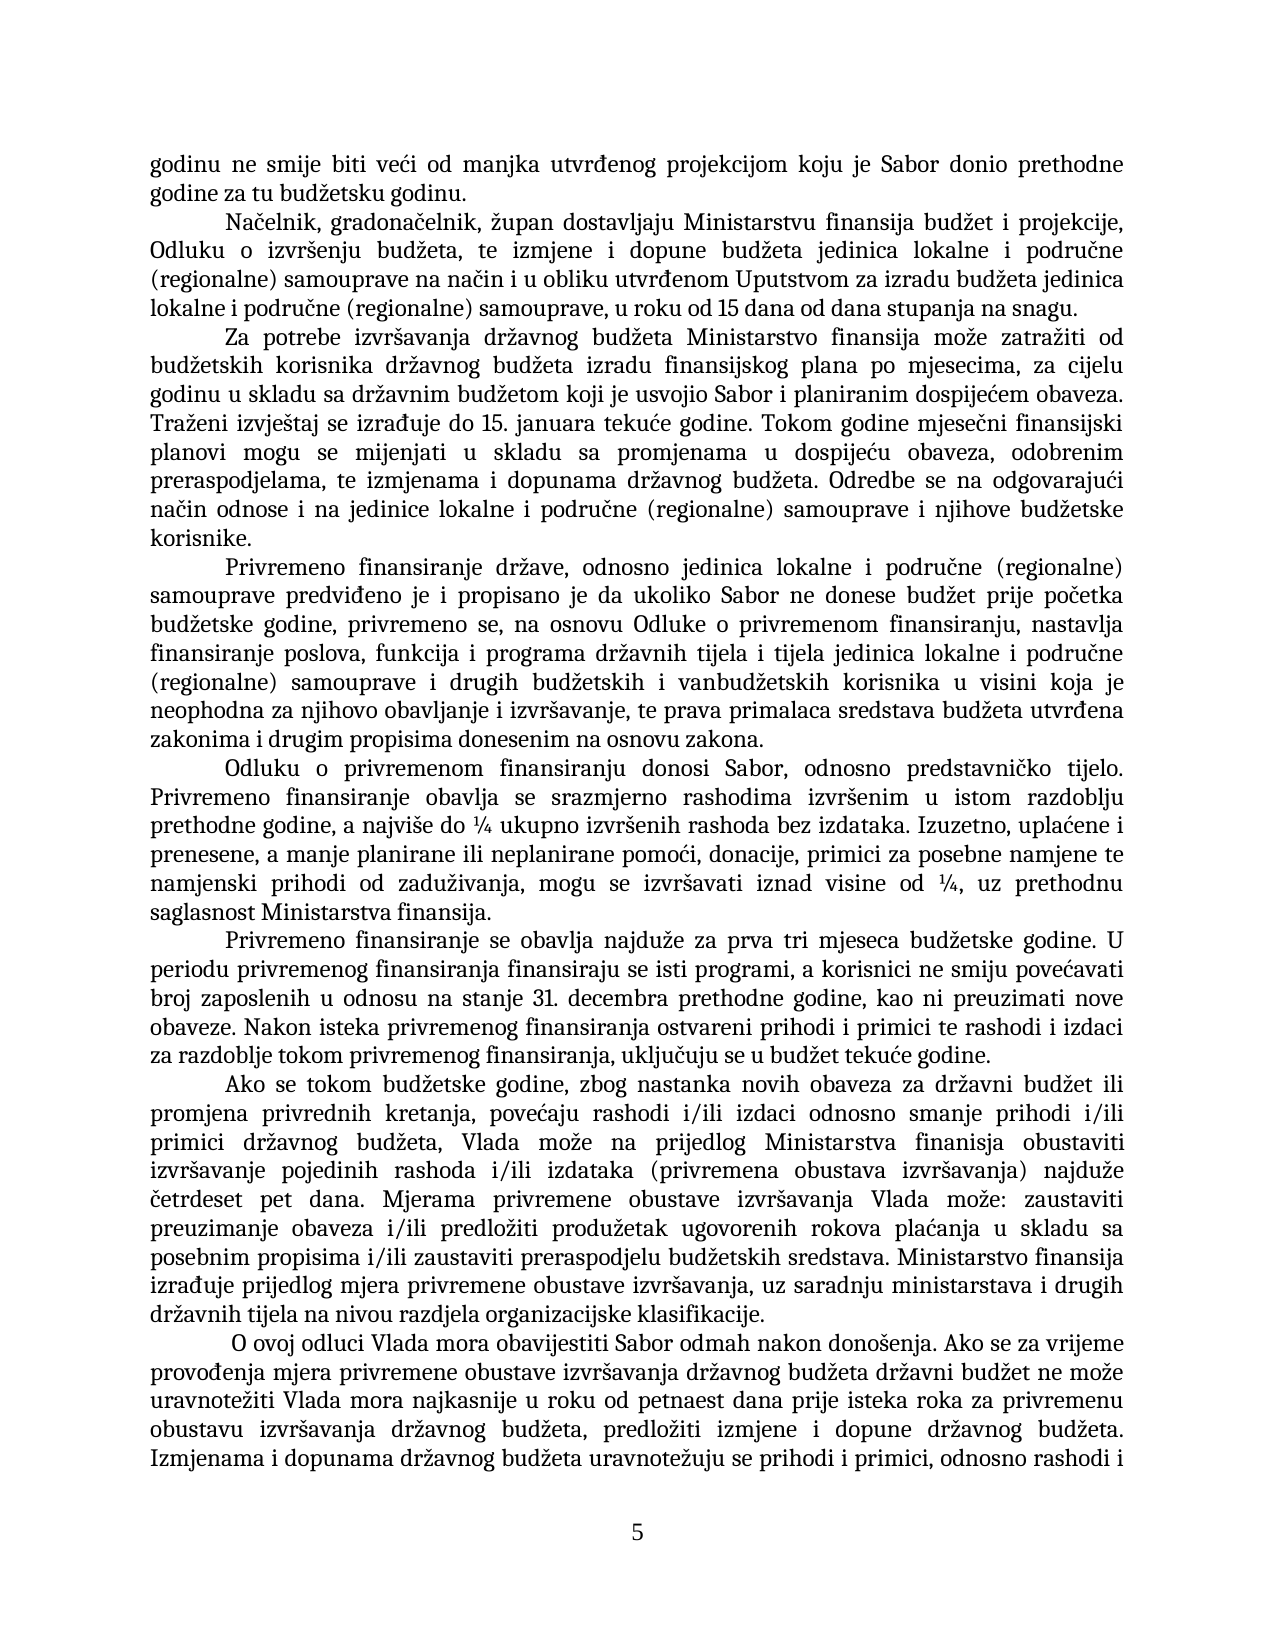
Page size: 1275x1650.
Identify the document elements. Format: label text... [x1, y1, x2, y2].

text Odluku o privremenom finansiranju donosi Sabor, odnosno predstavničko tijelo. Privremeno finansiranje obavlja se srazmjerno rashodima izvršenim u istom razdoblju prethodne godine, a najviše do ¼ ukupno izvršenih rashoda bez izdataka. Izuzetno, uplaćene i prenesene, a manje planirane ili neplanirane pomoći, donacije, primici za posebne namjene te namjenski prihodi od zaduživanja, mogu se izvršavati iznad visine od ¼, uz prethodnu saglasnost Ministarstva finansija. [150, 754, 1125, 926]
text Privremeno finansiranje države, odnosno jedinica lokalne i područne (regionalne) samouprave predviđeno je i propisano je da ukoliko Sabor ne donese budžet prije početka budžetske godine, privremeno se, na osnovu Odluke o privremenom finansiranju, nastavlja finansiranje poslova, funkcija i programa državnih tijela i tijela jedinica lokalne i područne (regionalne) samouprave i drugih budžetskih i vanbudžetskih korisnika u visini koja je neophodna za njihovo obavljanje i izvršavanje, te prava primalaca sredstava budžeta utvrđena zakonima i drugim propisima donesenim na osnovu zakona. [150, 552, 1125, 754]
text Ako se tokom budžetske godine, zbog nastanka novih obaveza za državni budžet ili promjena privrednih kretanja, povećaju rashodi i/ili izdaci odnosno smanje prihodi i/ili primici državnog budžeta, Vlada može na prijedlog Ministarstva finanisja obustaviti izvršavanje pojedinih rashoda i/ili izdataka (privremena obustava izvršavanja) najduže četrdeset pet dana. Mjerama privremene obustave izvršavanja Vlada može: zaustaviti preuzimanje obaveza i/ili predložiti produžetak ugovorenih rokova plaćanja u skladu sa posebnim propisima i/ili zaustaviti preraspodjelu budžetskih sredstava. Ministarstvo finansija izrađuje prijedlog mjera privremene obustave izvršavanja, uz saradnju ministarstava i drugih državnih tijela na nivou razdjela organizacijske klasifikacije. [150, 1070, 1125, 1329]
text Privremeno finansiranje se obavlja najduže za prva tri mjeseca budžetske godine. U periodu privremenog finansiranja finansiraju se isti programi, a korisnici ne smiju povećavati broj zaposlenih u odnosu na stanje 31. decembra prethodne godine, kao ni preuzimati nove obaveze. Nakon isteka privremenog finansiranja ostvareni prihodi i primici te rashodi i izdaci za razdoblje tokom privremenog finansiranja, uključuju se u budžet tekuće godine. [150, 926, 1125, 1070]
text Za potrebe izvršavanja državnog budžeta Ministarstvo finansija može zatražiti od budžetskih korisnika državnog budžeta izradu finansijskog plana po mjesecima, za cijelu godinu u skladu sa državnim budžetom koji je usvojio Sabor i planiranim dospijećem obaveza. Traženi izvještaj se izrađuje do 15. januara tekuće godine. Tokom godine mjesečni finansijski planovi mogu se mijenjati u skladu sa promjenama u dospijeću obaveza, odobrenim preraspodjelama, te izmjenama i dopunama državnog budžeta. Odredbe se na odgovarajući način odnose i na jedinice lokalne i područne (regionalne) samouprave i njihove budžetske korisnike. [150, 322, 1125, 552]
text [150, 1329, 1125, 1472]
text Načelnik, gradonačelnik, župan dostavljaju Ministarstvu finansija budžet i projekcije, Odluku o izvršenju budžeta, te izmjene i dopune budžeta jedinica lokalne i područne (regionalne) samouprave na način i u obliku utvrđenom Uputstvom za izradu budžeta jedinica lokalne i područne (regionalne) samouprave, u roku od 15 dana od dana stupanja na snagu. [150, 207, 1125, 322]
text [150, 150, 1125, 207]
